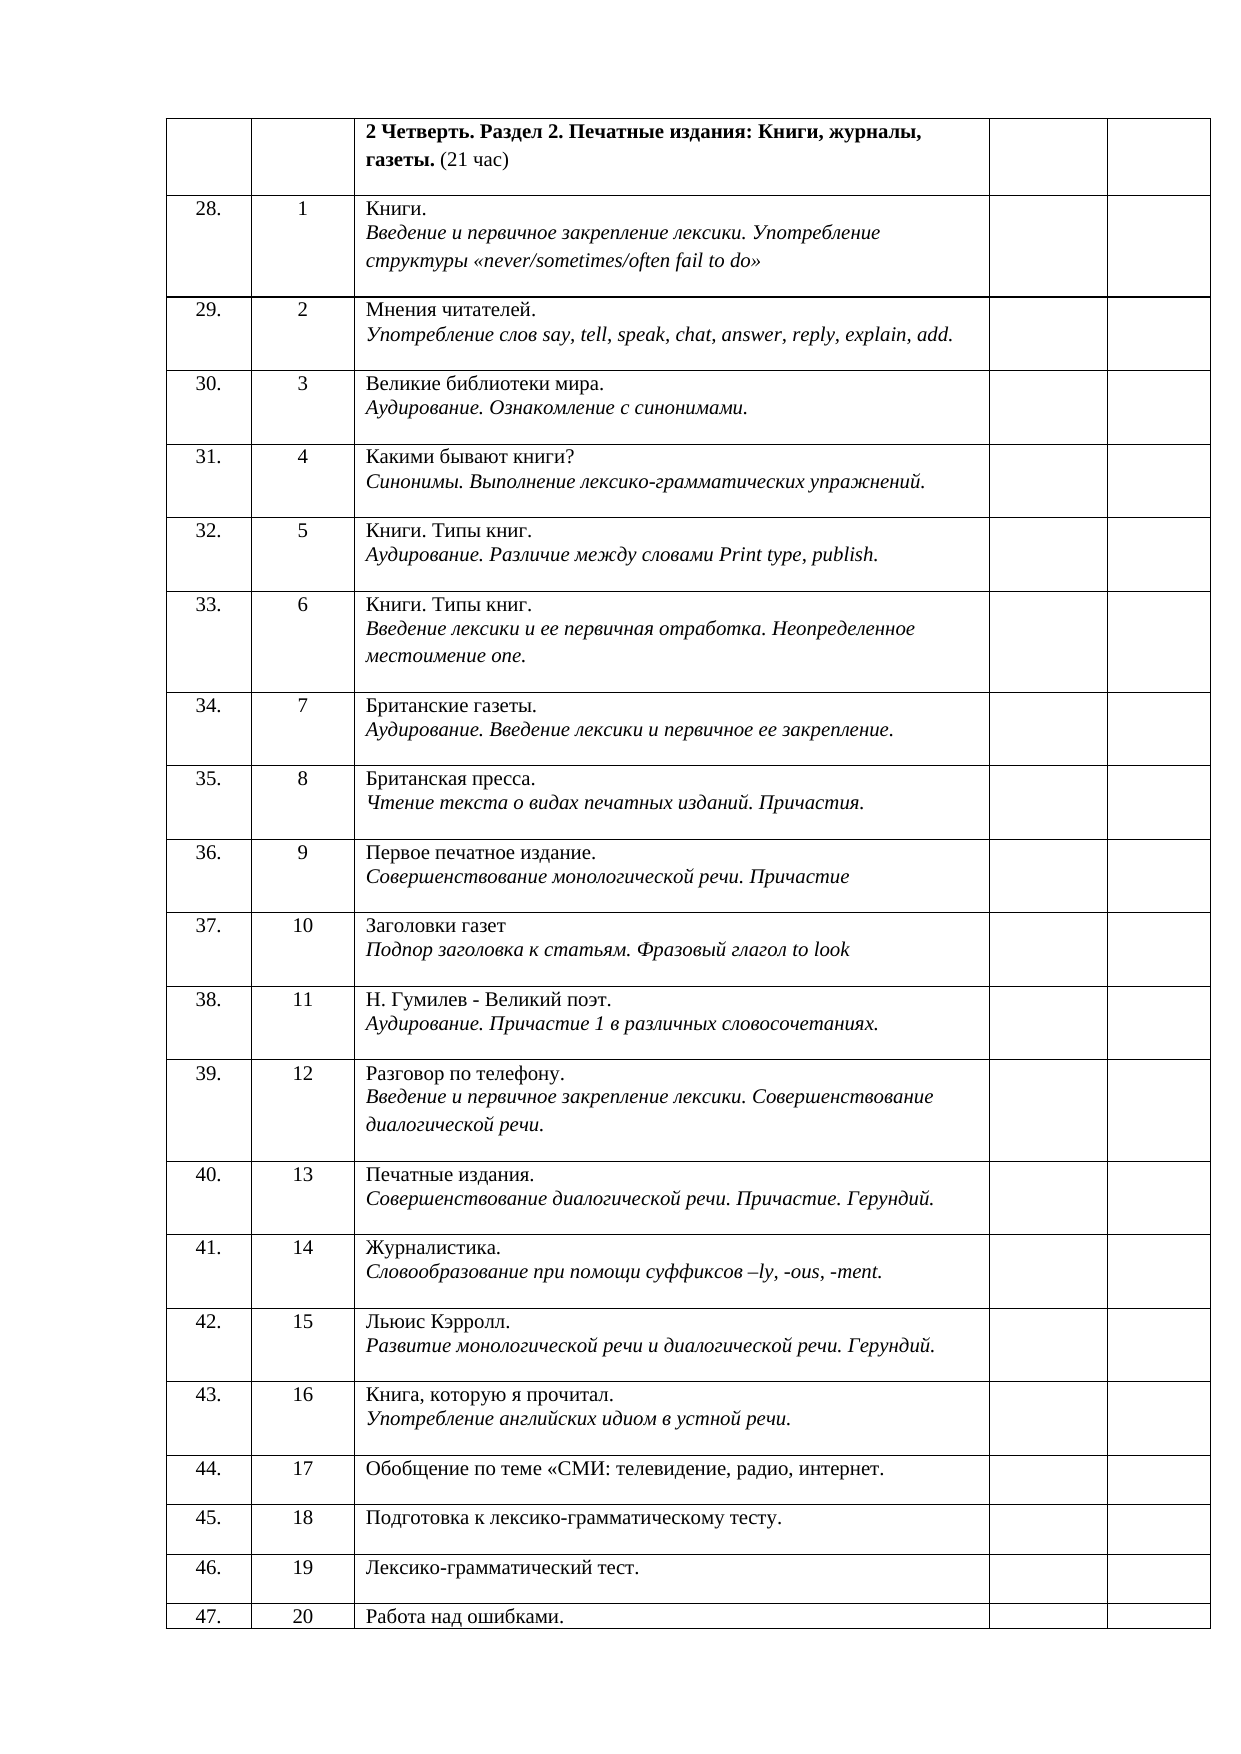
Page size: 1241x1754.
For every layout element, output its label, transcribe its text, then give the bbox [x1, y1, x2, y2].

table_cell Британские газеты. Аудирование. Введение лексики и первичное ее закрепление. [355, 693, 989, 765]
table_cell [1108, 987, 1210, 1059]
table_cell [1108, 693, 1210, 765]
table_cell [990, 298, 1107, 370]
table_cell [1108, 913, 1210, 986]
table_cell [990, 987, 1107, 1059]
table_cell 15 [252, 1309, 354, 1381]
table_cell [990, 1235, 1107, 1308]
table_cell [990, 1604, 1107, 1628]
table_cell Заголовки газет Подпор заголовка к статьям. Фразовый глагол to look [355, 913, 989, 986]
table_cell 31. [167, 445, 251, 517]
table_cell [1108, 840, 1210, 912]
table_cell [1108, 1162, 1210, 1234]
table_cell 32. [167, 518, 251, 591]
table_cell Британская пресса. Чтение текста о видах печатных изданий. Причастия. [355, 766, 989, 839]
table_cell [1108, 1555, 1210, 1603]
table_cell Разговор по телефону. Введение и первичное закрепление лексики. Совершенствование диалогической речи. [355, 1060, 989, 1161]
table_cell [1108, 1456, 1210, 1504]
table_cell 3 [252, 371, 354, 443]
table_cell 18 [252, 1505, 354, 1554]
table_cell 13 [252, 1162, 354, 1234]
table_cell [990, 1309, 1107, 1381]
table_cell Мнения читателей. Употребление слов say, tell, speak, chat, answer, reply, explain, add. [355, 298, 989, 370]
table_cell 41. [167, 1235, 251, 1308]
table_cell 30. [167, 371, 251, 443]
table_cell Первое печатное издание. Совершенствование монологической речи. Причастие [355, 840, 989, 912]
table_cell [1108, 298, 1210, 370]
table_cell 45. [167, 1505, 251, 1554]
table_cell Льюис Кэрролл. Развитие монологической речи и диалогической речи. Герундий. [355, 1309, 989, 1381]
table_cell [252, 119, 354, 195]
table_cell [990, 592, 1107, 692]
table_cell Книги. Типы книг. Аудирование. Различие между словами Print type, publish. [355, 518, 989, 591]
table_cell Подготовка к лексико-грамматическому тесту. [355, 1505, 989, 1554]
table_cell 20 [252, 1604, 354, 1628]
table_cell [1108, 1060, 1210, 1161]
table_cell [990, 693, 1107, 765]
table_cell 17 [252, 1456, 354, 1504]
table_cell 2 [252, 298, 354, 370]
table_cell [990, 1505, 1107, 1554]
table_cell [167, 119, 251, 195]
table_cell [990, 371, 1107, 443]
table_cell Лексико-грамматический тест. [355, 1555, 989, 1603]
table_cell 42. [167, 1309, 251, 1381]
table_cell Книги. Введение и первичное закрепление лексики. Употребление структуры «never/sometimes/often fail to do» [355, 196, 989, 296]
table_cell [990, 196, 1107, 296]
table_cell 11 [252, 987, 354, 1059]
table_cell 5 [252, 518, 354, 591]
table_cell [990, 119, 1107, 195]
table_cell 7 [252, 693, 354, 765]
table_cell 37. [167, 913, 251, 986]
table_cell 29. [167, 298, 251, 370]
table_cell 12 [252, 1060, 354, 1161]
table_cell 10 [252, 913, 354, 986]
table_cell 28. [167, 196, 251, 296]
table_cell [990, 1060, 1107, 1161]
table_cell [990, 445, 1107, 517]
table_cell [1108, 592, 1210, 692]
table_cell [990, 840, 1107, 912]
table_cell [1108, 518, 1210, 591]
table_cell 2 Четверть. Раздел 2. Печатные издания: Книги, журналы, газеты. (21 час) [355, 119, 989, 195]
table_cell [990, 1382, 1107, 1455]
table_cell Книга, которую я прочитал. Употребление английских идиом в устной речи. [355, 1382, 989, 1455]
table_cell 6 [252, 592, 354, 692]
table_cell 16 [252, 1382, 354, 1455]
table_cell Книги. Типы книг. Введение лексики и ее первичная отработка. Неопределенное местоимение one. [355, 592, 989, 692]
table_cell 39. [167, 1060, 251, 1161]
table_cell [1108, 371, 1210, 443]
table_cell [1108, 445, 1210, 517]
table_cell Великие библиотеки мира. Аудирование. Ознакомление с синонимами. [355, 371, 989, 443]
table_cell 46. [167, 1555, 251, 1603]
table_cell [355, 1604, 989, 1628]
table_cell [990, 1555, 1107, 1603]
table_cell [990, 518, 1107, 591]
table_cell Журналистика. Словообразование при помощи суффиксов –ly, -ous, -ment. [355, 1235, 989, 1308]
table_cell 36. [167, 840, 251, 912]
table_cell Н. Гумилев - Великий поэт. Аудирование. Причастие 1 в различных словосочетаниях. [355, 987, 989, 1059]
table_cell Какими бывают книги? Синонимы. Выполнение лексико-грамматических упражнений. [355, 445, 989, 517]
table_cell [990, 766, 1107, 839]
table_cell [1108, 1235, 1210, 1308]
table_cell 43. [167, 1382, 251, 1455]
table_cell [1108, 766, 1210, 839]
table_cell 1 [252, 196, 354, 296]
table_cell 14 [252, 1235, 354, 1308]
table_cell Печатные издания. Совершенствование диалогической речи. Причастие. Герундий. [355, 1162, 989, 1234]
table_cell 44. [167, 1456, 251, 1504]
table_cell 34. [167, 693, 251, 765]
table_cell 19 [252, 1555, 354, 1603]
table_cell Обобщение по теме «СМИ: телевидение, радио, интернет. [355, 1456, 989, 1504]
table_cell [1108, 1604, 1210, 1628]
table_cell [990, 1456, 1107, 1504]
table_cell 47. [167, 1604, 251, 1628]
table_cell [1108, 1309, 1210, 1381]
table_cell 35. [167, 766, 251, 839]
table_cell 33. [167, 592, 251, 692]
table_cell 9 [252, 840, 354, 912]
table_cell [1108, 1382, 1210, 1455]
table_cell [990, 1162, 1107, 1234]
table_cell 4 [252, 445, 354, 517]
table_cell [1108, 196, 1210, 296]
table_cell 38. [167, 987, 251, 1059]
table_cell [990, 913, 1107, 986]
table_cell [1108, 1505, 1210, 1554]
table_cell 40. [167, 1162, 251, 1234]
table_cell 8 [252, 766, 354, 839]
table_cell [1108, 119, 1210, 195]
